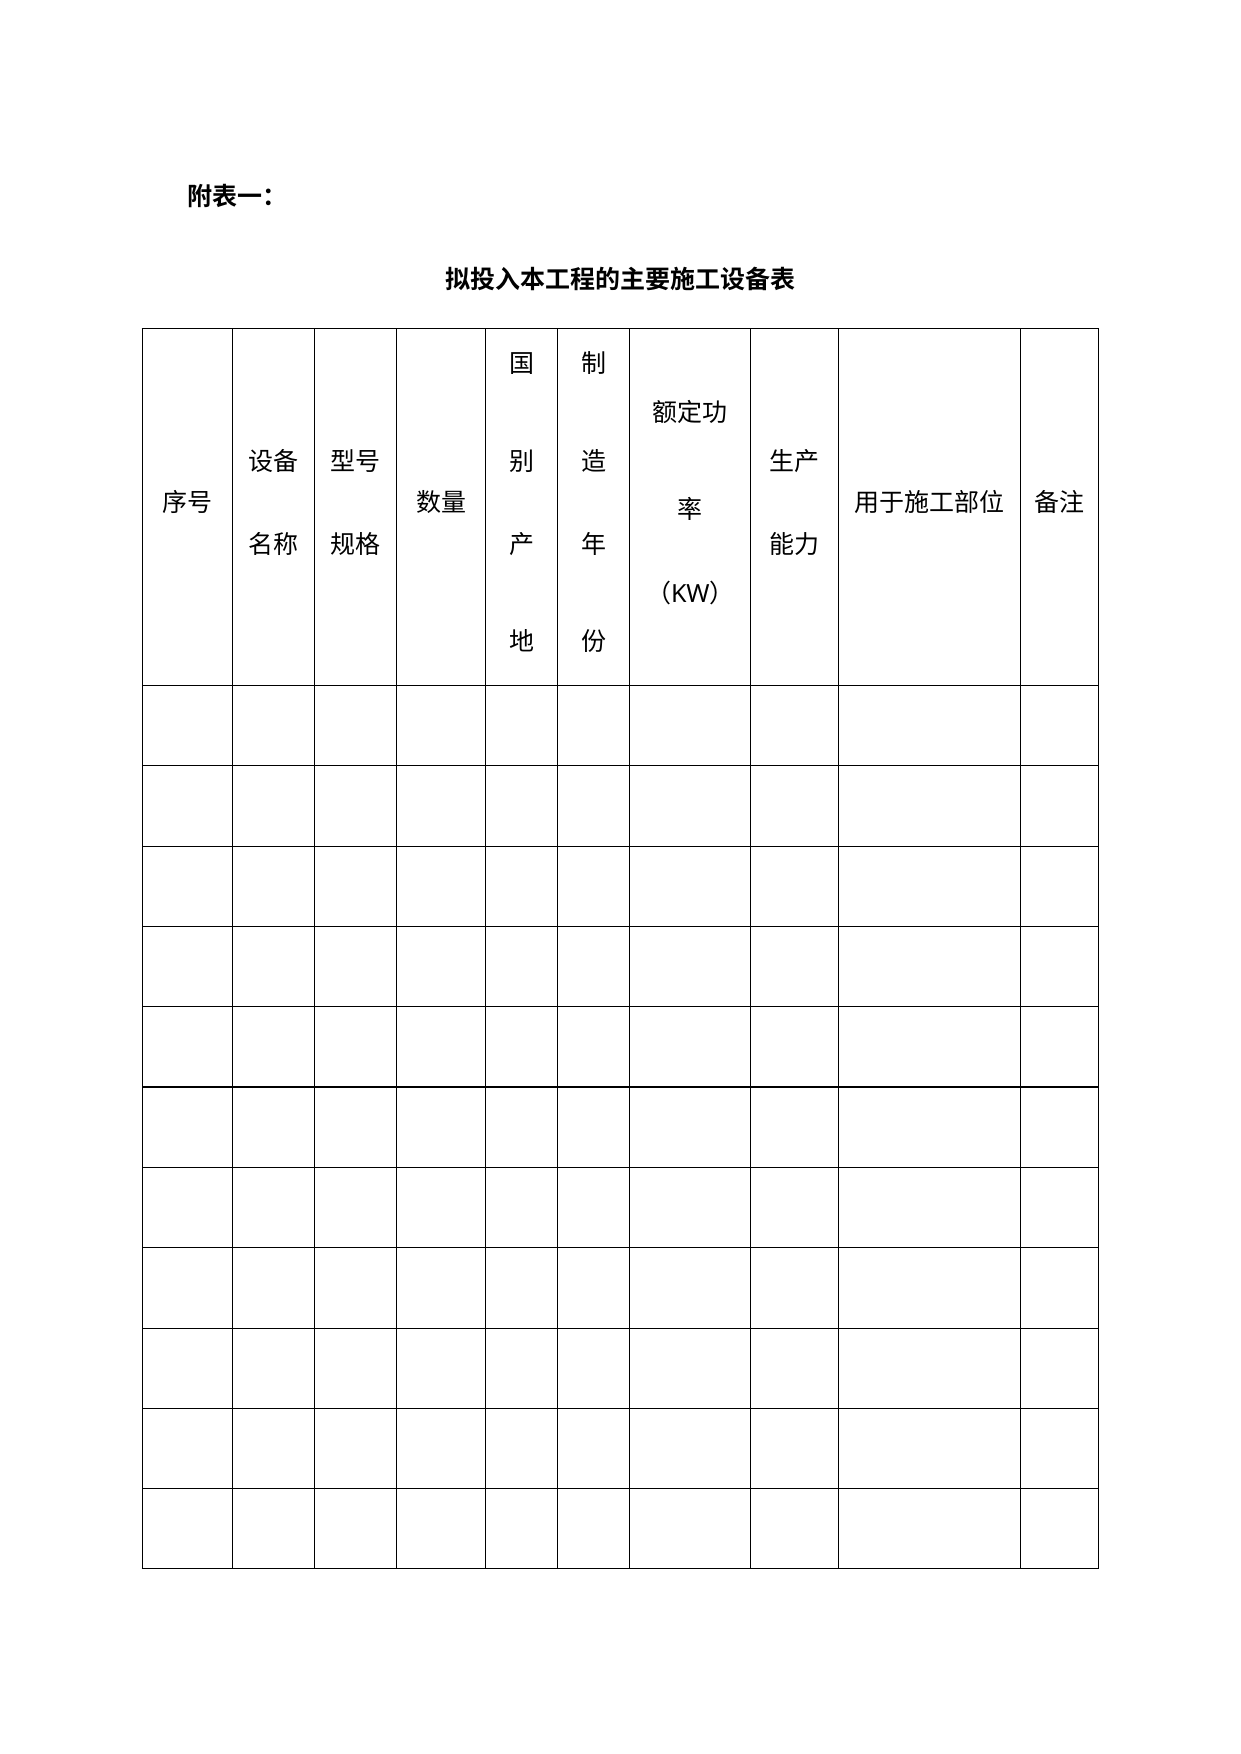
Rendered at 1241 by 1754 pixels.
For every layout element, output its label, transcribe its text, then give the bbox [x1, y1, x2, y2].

table_cell [486, 1409, 557, 1488]
table_cell [143, 1329, 232, 1408]
table_cell [751, 847, 838, 926]
table_cell [397, 847, 485, 926]
table_cell [751, 686, 838, 765]
table_cell [143, 1248, 232, 1327]
table_cell [143, 1168, 232, 1247]
table_cell [397, 1088, 485, 1167]
table_cell [839, 1248, 1020, 1327]
table_cell [315, 1409, 396, 1488]
table_cell [143, 1409, 232, 1488]
table_cell [233, 1248, 314, 1327]
table_cell [1021, 1489, 1098, 1568]
table_cell [751, 1168, 838, 1247]
table_cell [486, 1329, 557, 1408]
table_cell [839, 1007, 1020, 1086]
table_cell [143, 686, 232, 765]
table_cell [397, 1248, 485, 1327]
table_cell [839, 847, 1020, 926]
table_header 制造 年份 [558, 329, 629, 685]
table_header 备注 [1021, 329, 1098, 685]
table_cell [558, 1489, 629, 1568]
table_header 用于施工部位 [839, 329, 1020, 685]
table_cell [630, 927, 750, 1006]
table_cell [839, 927, 1020, 1006]
table_cell [1021, 686, 1098, 765]
table_cell [233, 1168, 314, 1247]
table_cell [558, 1007, 629, 1086]
table_cell [839, 1409, 1020, 1488]
table_cell [315, 766, 396, 846]
table_cell [751, 1088, 838, 1167]
table_cell [233, 1489, 314, 1568]
table_cell [751, 1329, 838, 1408]
table_cell [558, 1248, 629, 1327]
table_cell [233, 766, 314, 846]
table_cell [1021, 766, 1098, 846]
table_cell [397, 1489, 485, 1568]
table_cell [839, 1489, 1020, 1568]
table_cell [630, 1409, 750, 1488]
table_cell [486, 1007, 557, 1086]
table_cell [630, 1248, 750, 1327]
table_cell [315, 1007, 396, 1086]
table_cell [558, 1409, 629, 1488]
table_cell [630, 1088, 750, 1167]
table_cell [751, 766, 838, 846]
table_cell [839, 766, 1020, 846]
table_cell [315, 686, 396, 765]
table_cell [143, 1489, 232, 1568]
table_header 额定功率 （KW） [630, 329, 750, 685]
table_cell [486, 766, 557, 846]
table_cell [486, 1248, 557, 1327]
table_cell [486, 1088, 557, 1167]
table_cell [233, 1088, 314, 1167]
table_cell [397, 1168, 485, 1247]
table_cell [751, 1248, 838, 1327]
table_cell [315, 847, 396, 926]
table_cell [1021, 1248, 1098, 1327]
table_cell [233, 847, 314, 926]
table_header 设备 名称 [233, 329, 314, 685]
table_header 序号 [143, 329, 232, 685]
table_cell [486, 847, 557, 926]
table_cell [397, 1409, 485, 1488]
table_cell [751, 927, 838, 1006]
table_cell [1021, 1007, 1098, 1086]
table_cell [1021, 1329, 1098, 1408]
table_cell [315, 1168, 396, 1247]
table_cell [315, 1088, 396, 1167]
table_cell [143, 1007, 232, 1086]
table_cell [839, 1168, 1020, 1247]
table_header 生产 能力 [751, 329, 838, 685]
table_cell [143, 847, 232, 926]
table_cell [1021, 847, 1098, 926]
table_cell [839, 1088, 1020, 1167]
table_cell [630, 1168, 750, 1247]
table_cell [233, 1409, 314, 1488]
table_cell [630, 1329, 750, 1408]
table_header 数量 [397, 329, 485, 685]
text 拟投入本工程的主要施工设备表 [187, 245, 1053, 310]
table_cell [558, 686, 629, 765]
table_cell [315, 1489, 396, 1568]
table_cell [397, 686, 485, 765]
table_cell [397, 927, 485, 1006]
table_cell [315, 1329, 396, 1408]
table_cell [751, 1007, 838, 1086]
table_cell [1021, 1088, 1098, 1167]
table_cell [233, 686, 314, 765]
table_cell [839, 686, 1020, 765]
table_cell [233, 1329, 314, 1408]
table_cell [315, 927, 396, 1006]
table_cell [143, 1088, 232, 1167]
table_cell [143, 927, 232, 1006]
table_cell [839, 1329, 1020, 1408]
table_cell [751, 1409, 838, 1488]
table_cell [233, 1007, 314, 1086]
table_cell [630, 1489, 750, 1568]
table_cell [558, 1168, 629, 1247]
table_cell [558, 847, 629, 926]
table_cell [315, 1248, 396, 1327]
table_cell [486, 686, 557, 765]
table_cell [233, 927, 314, 1006]
table_cell [397, 1007, 485, 1086]
table_cell [630, 686, 750, 765]
table_header 国别 产地 [486, 329, 557, 685]
table_cell [558, 1088, 629, 1167]
table_cell [1021, 927, 1098, 1006]
table_cell [558, 1329, 629, 1408]
table_cell [397, 1329, 485, 1408]
table_header 型号 规格 [315, 329, 396, 685]
table_cell [486, 1489, 557, 1568]
table_cell [143, 766, 232, 846]
table_cell [1021, 1409, 1098, 1488]
table_cell [486, 1168, 557, 1247]
table_cell [630, 1007, 750, 1086]
table_cell [558, 927, 629, 1006]
table_cell [558, 766, 629, 846]
table_cell [630, 847, 750, 926]
table_cell [630, 766, 750, 846]
table_cell [751, 1489, 838, 1568]
table_cell [397, 766, 485, 846]
table_cell [486, 927, 557, 1006]
text 附表一： [187, 162, 1053, 227]
table_cell [1021, 1168, 1098, 1247]
